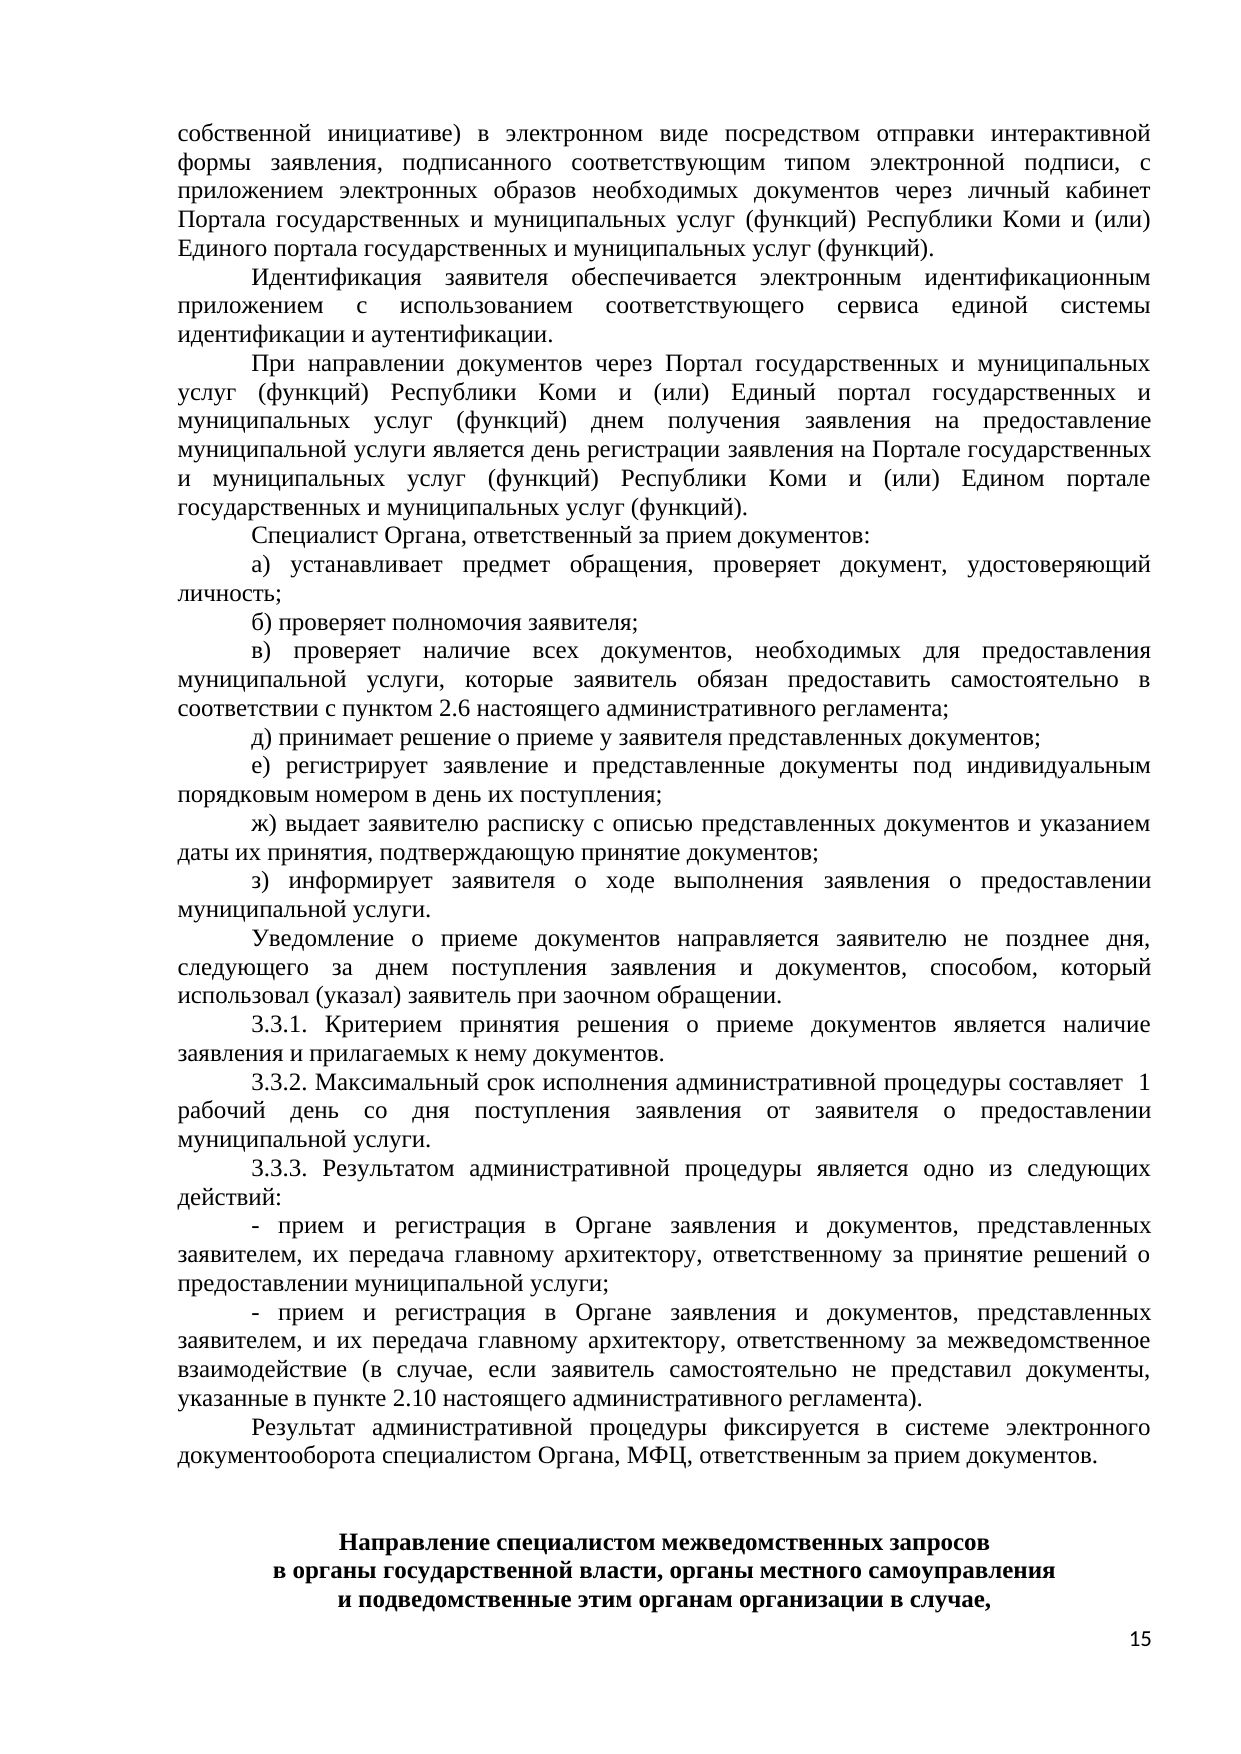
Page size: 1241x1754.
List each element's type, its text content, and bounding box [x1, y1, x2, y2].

text Идентификация заявителя обеспечивается электронным идентификационным приложением с использованием соответствующего сервиса единой системы идентификации и аутентификации. [177, 262, 1152, 348]
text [177, 118, 1152, 262]
text и подведомственные этим органам организации в случае, [177, 1584, 1152, 1613]
text е) регистрирует заявление и представленные документы под индивидуальным порядковым номером в день их поступления; [177, 751, 1152, 808]
text в) проверяет наличие всех документов, необходимых для предоставления муниципальной услуги, которые заявитель обязан предоставить самостоятельно в соответствии с пунктом 2.6 настоящего административного регламента; [177, 636, 1152, 722]
text Специалист Органа, ответственный за прием документов: [177, 521, 1152, 549]
text а) устанавливает предмет обращения, проверяет документ, удостоверяющий личность; [177, 549, 1152, 607]
text - прием и регистрация в Органе заявления и документов, представленных заявителем, и их передача главному архитектору, ответственному за межведомственное взаимодействие (в случае, если заявитель самостоятельно не представил документы, указанные в пункте 2.10 настоящего административного регламента). [177, 1297, 1152, 1412]
text ж) выдает заявителю расписку с описью представленных документов и указанием даты их принятия, подтверждающую принятие документов; [177, 808, 1152, 866]
text При направлении документов через Портал государственных и муниципальных услуг (функций) Республики Коми и (или) Единый портал государственных и муниципальных услуг (функций) днем получения заявления на предоставление муниципальной услуги является день регистрации заявления на Портале государственных и муниципальных услуг (функций) Республики Коми и (или) Едином портале государственных и муниципальных услуг (функций). [177, 348, 1152, 521]
text - прием и регистрация в Органе заявления и документов, представленных заявителем, их передача главному архитектору, ответственному за принятие решений о предоставлении муниципальной услуги; [177, 1211, 1152, 1297]
text Направление специалистом межведомственных запросов [177, 1527, 1152, 1556]
text 3.3.1. Критерием принятия решения о приеме документов является наличие заявления и прилагаемых к нему документов. [177, 1009, 1152, 1067]
text 3.3.2. Максимальный срок исполнения административной процедуры составляет 1 рабочий день со дня поступления заявления от заявителя о предоставлении муниципальной услуги. [177, 1067, 1152, 1153]
text Результат административной процедуры фиксируется в системе электронного документооборота специалистом Органа, МФЦ, ответственным за прием документов. [177, 1412, 1152, 1469]
text 3.3.3. Результатом административной процедуры является одно из следующих действий: [177, 1153, 1152, 1211]
text д) принимает решение о приеме у заявителя представленных документов; [177, 722, 1152, 751]
text в органы государственной власти, органы местного самоуправления [177, 1556, 1152, 1584]
text з) информирует заявителя о ходе выполнения заявления о предоставлении муниципальной услуги. [177, 866, 1152, 923]
text Уведомление о приеме документов направляется заявителю не позднее дня, следующего за днем поступления заявления и документов, способом, который использовал (указал) заявитель при заочном обращении. [177, 923, 1152, 1009]
text б) проверяет полномочия заявителя; [177, 607, 1152, 636]
